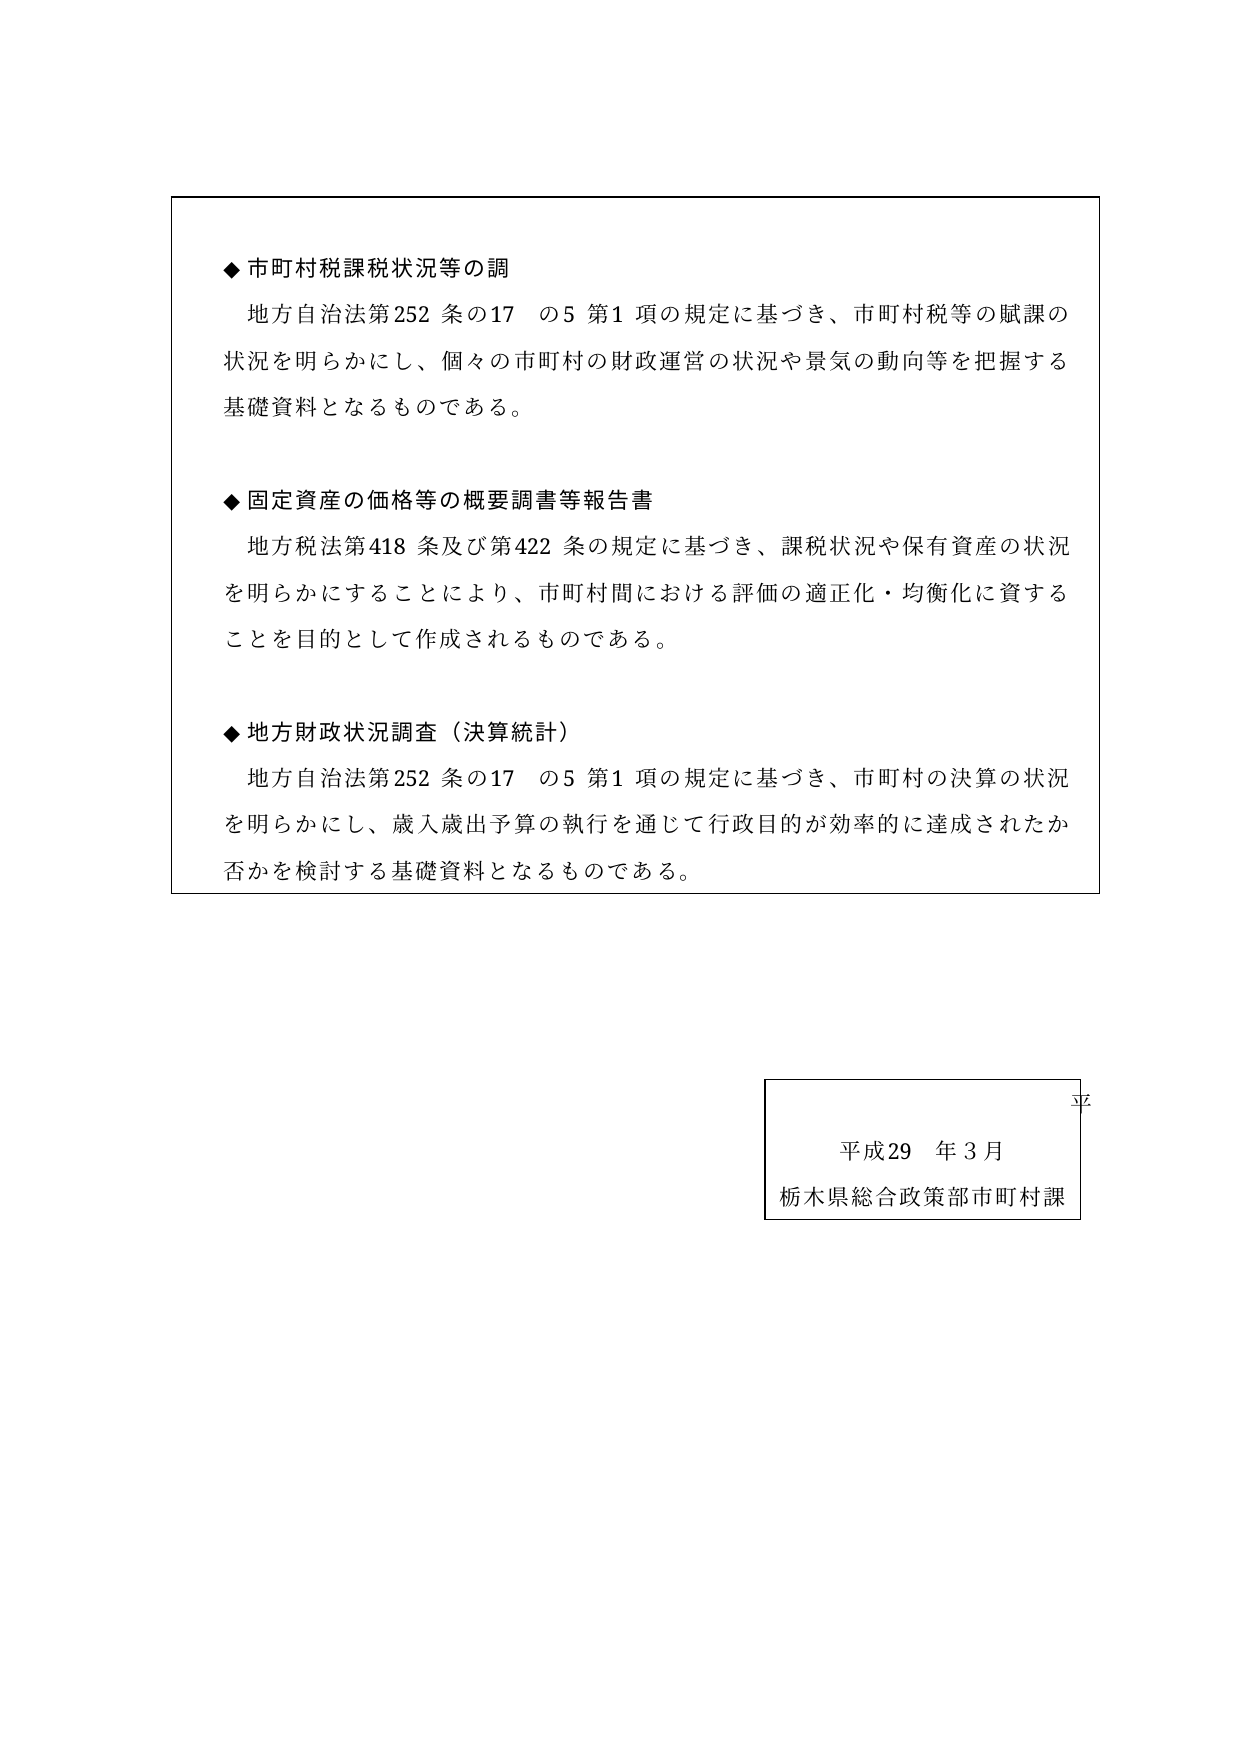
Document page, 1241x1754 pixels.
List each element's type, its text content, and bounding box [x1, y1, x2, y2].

table_header 平平成29年３月 栃木県総合政策部市町村課 [766, 1080, 1080, 1219]
table_header ◆市町村税課税状況等の調 地方自治法第252条の17の5第1項の規定に基づき、市町村税等の賦課の状況を明らかにし、個々の市町村の財政運営の状況や景気の動向等を把握する基礎資料となるものである。 ◆固定資産の価格等の概要調書等報告書 地方税法第418条及び第422条の規定に基づき、課税状況や保有資産の状況を明らかにすることにより、市町村間における評価の適正化・均衡化に資することを目的として作成されるものである。 ◆地方財政状況調査（決算統計） 地方自治法第252条の17の5第1項の規定に基づき、市町村の決算の状況を明らかにし、歳入歳出予算の執行を通じて行政目的が効率的に達成されたか否かを検討する基礎資料となるものである。 [172, 198, 1099, 893]
